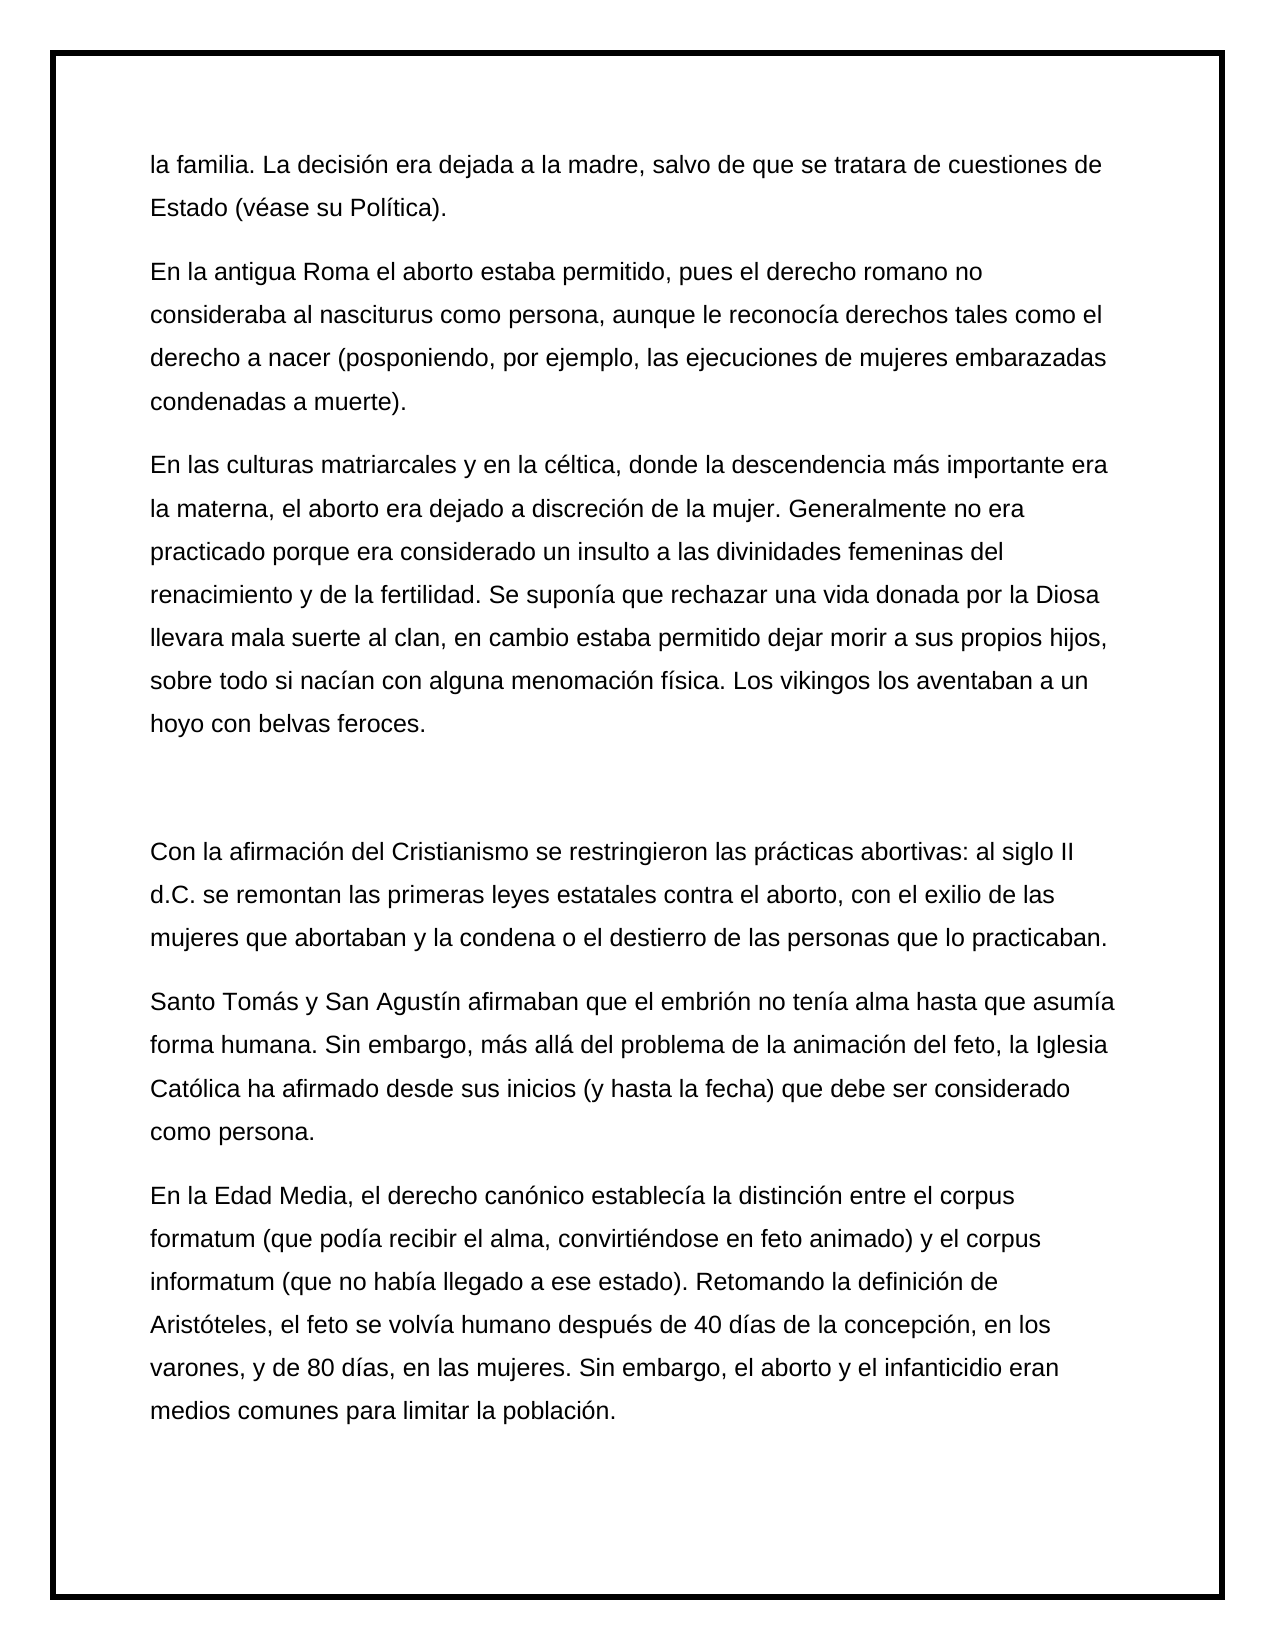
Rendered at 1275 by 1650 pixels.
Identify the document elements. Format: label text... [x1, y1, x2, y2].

text Con la afirmación del Cristianismo se restringieron las prácticas abortivas: al siglo II d.C. se remontan las primeras leyes estatales contra el aborto, con el exilio de las mujeres que abortaban y la condena o el destierro de las personas que lo practicaban. [150, 837, 1125, 952]
text En la Edad Media, el derecho canónico establecía la distinción entre el corpus formatum (que podía recibir el alma, convirtiéndose en feto animado) y el corpus informatum (que no había llegado a ese estado). Retomando la definición de Aristóteles, el feto se volvía humano después de 40 días de la concepción, en los varones, y de 80 días, en las mujeres. Sin embargo, el aborto y el infanticidio eran medios comunes para limitar la población. [150, 1181, 1125, 1425]
text En la antigua Roma el aborto estaba permitido, pues el derecho romano no consideraba al nasciturus como persona, aunque le reconocía derechos tales como el derecho a nacer (posponiendo, por ejemplo, las ejecuciones de mujeres embarazadas condenadas a muerte). [150, 257, 1125, 415]
text En las culturas matriarcales y en la céltica, donde la descendencia más importante era la materna, el aborto era dejado a discreción de la mujer. Generalmente no era practicado porque era considerado un insulto a las divinidades femeninas del renacimiento y de la fertilidad. Se suponía que rechazar una vida donada por la Diosa llevara mala suerte al clan, en cambio estaba permitido dejar morir a sus propios hijos, sobre todo si nacían con alguna menomación física. Los vikingos los aventaban a un hoyo con belvas feroces. [150, 450, 1125, 738]
text Santo Tomás y San Agustín afirmaban que el embrión no tenía alma hasta que asumía forma humana. Sin embargo, más allá del problema de la animación del feto, la Iglesia Católica ha afirmado desde sus inicios (y hasta la fecha) que debe ser considerado como persona. [150, 987, 1125, 1145]
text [150, 150, 1125, 222]
